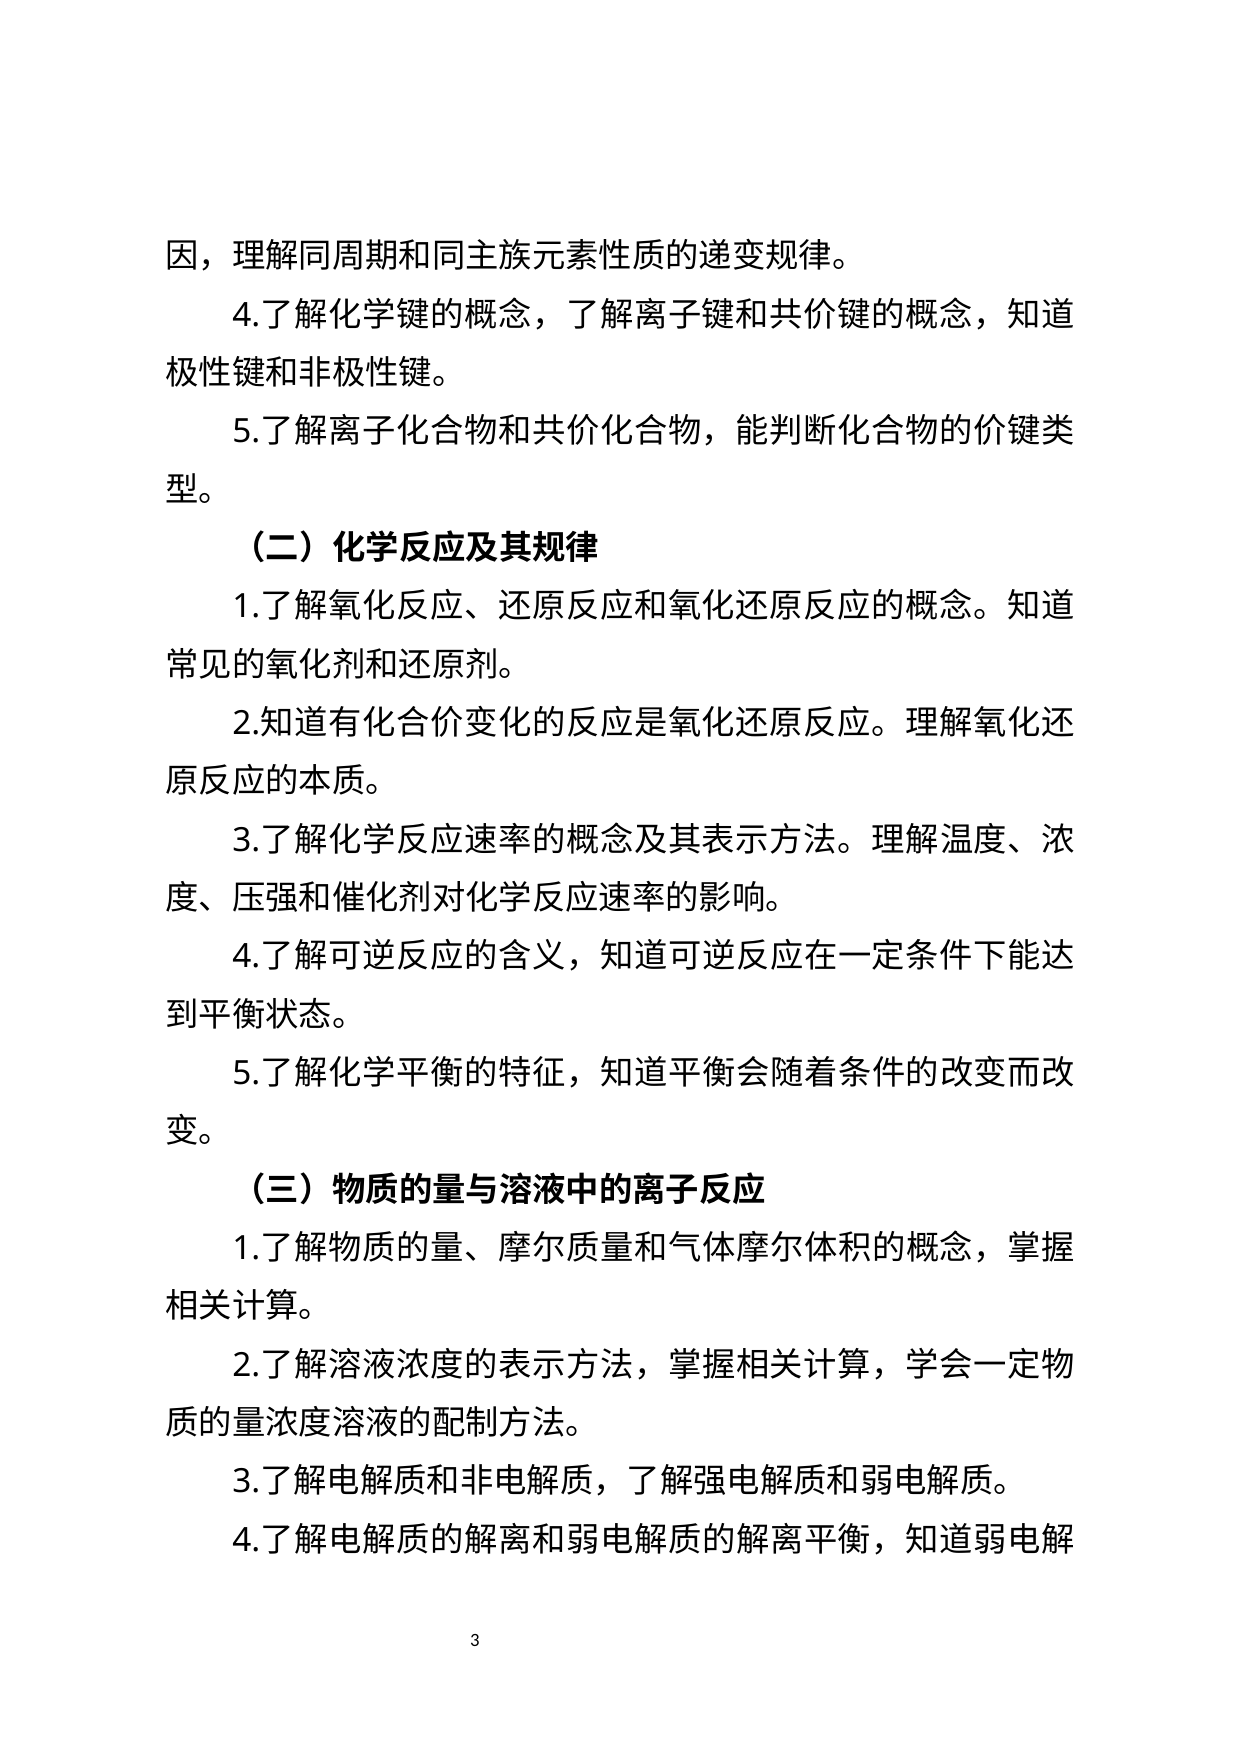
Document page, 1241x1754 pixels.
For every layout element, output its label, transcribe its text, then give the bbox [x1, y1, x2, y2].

text 3.了解电解质和非电解质，了解强电解质和弱电解质。 [165, 1446, 1075, 1504]
text 5.了解化学平衡的特征，知道平衡会随着条件的改变而改变。 [165, 1038, 1075, 1154]
text 1.了解物质的量、摩尔质量和气体摩尔体积的概念，掌握相关计算。 [165, 1213, 1075, 1329]
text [165, 221, 1075, 279]
text 2.了解溶液浓度的表示方法，掌握相关计算，学会一定物质的量浓度溶液的配制方法。 [165, 1329, 1075, 1446]
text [165, 1504, 1075, 1563]
text 1.了解氧化反应、还原反应和氧化还原反应的概念。知道常见的氧化剂和还原剂。 [165, 571, 1075, 688]
text （三）物质的量与溶液中的离子反应 [165, 1154, 1075, 1213]
text 3.了解化学反应速率的概念及其表示方法。理解温度、浓度、压强和催化剂对化学反应速率的影响。 [165, 804, 1075, 921]
text 2.知道有化合价变化的反应是氧化还原反应。理解氧化还原反应的本质。 [165, 688, 1075, 804]
text （二）化学反应及其规律 [165, 513, 1075, 571]
text 4.了解可逆反应的含义，知道可逆反应在一定条件下能达到平衡状态。 [165, 921, 1075, 1038]
text 4.了解化学键的概念，了解离子键和共价键的概念，知道极性键和非极性键。 [165, 279, 1075, 396]
text 5.了解离子化合物和共价化合物，能判断化合物的价键类型。 [165, 396, 1075, 513]
